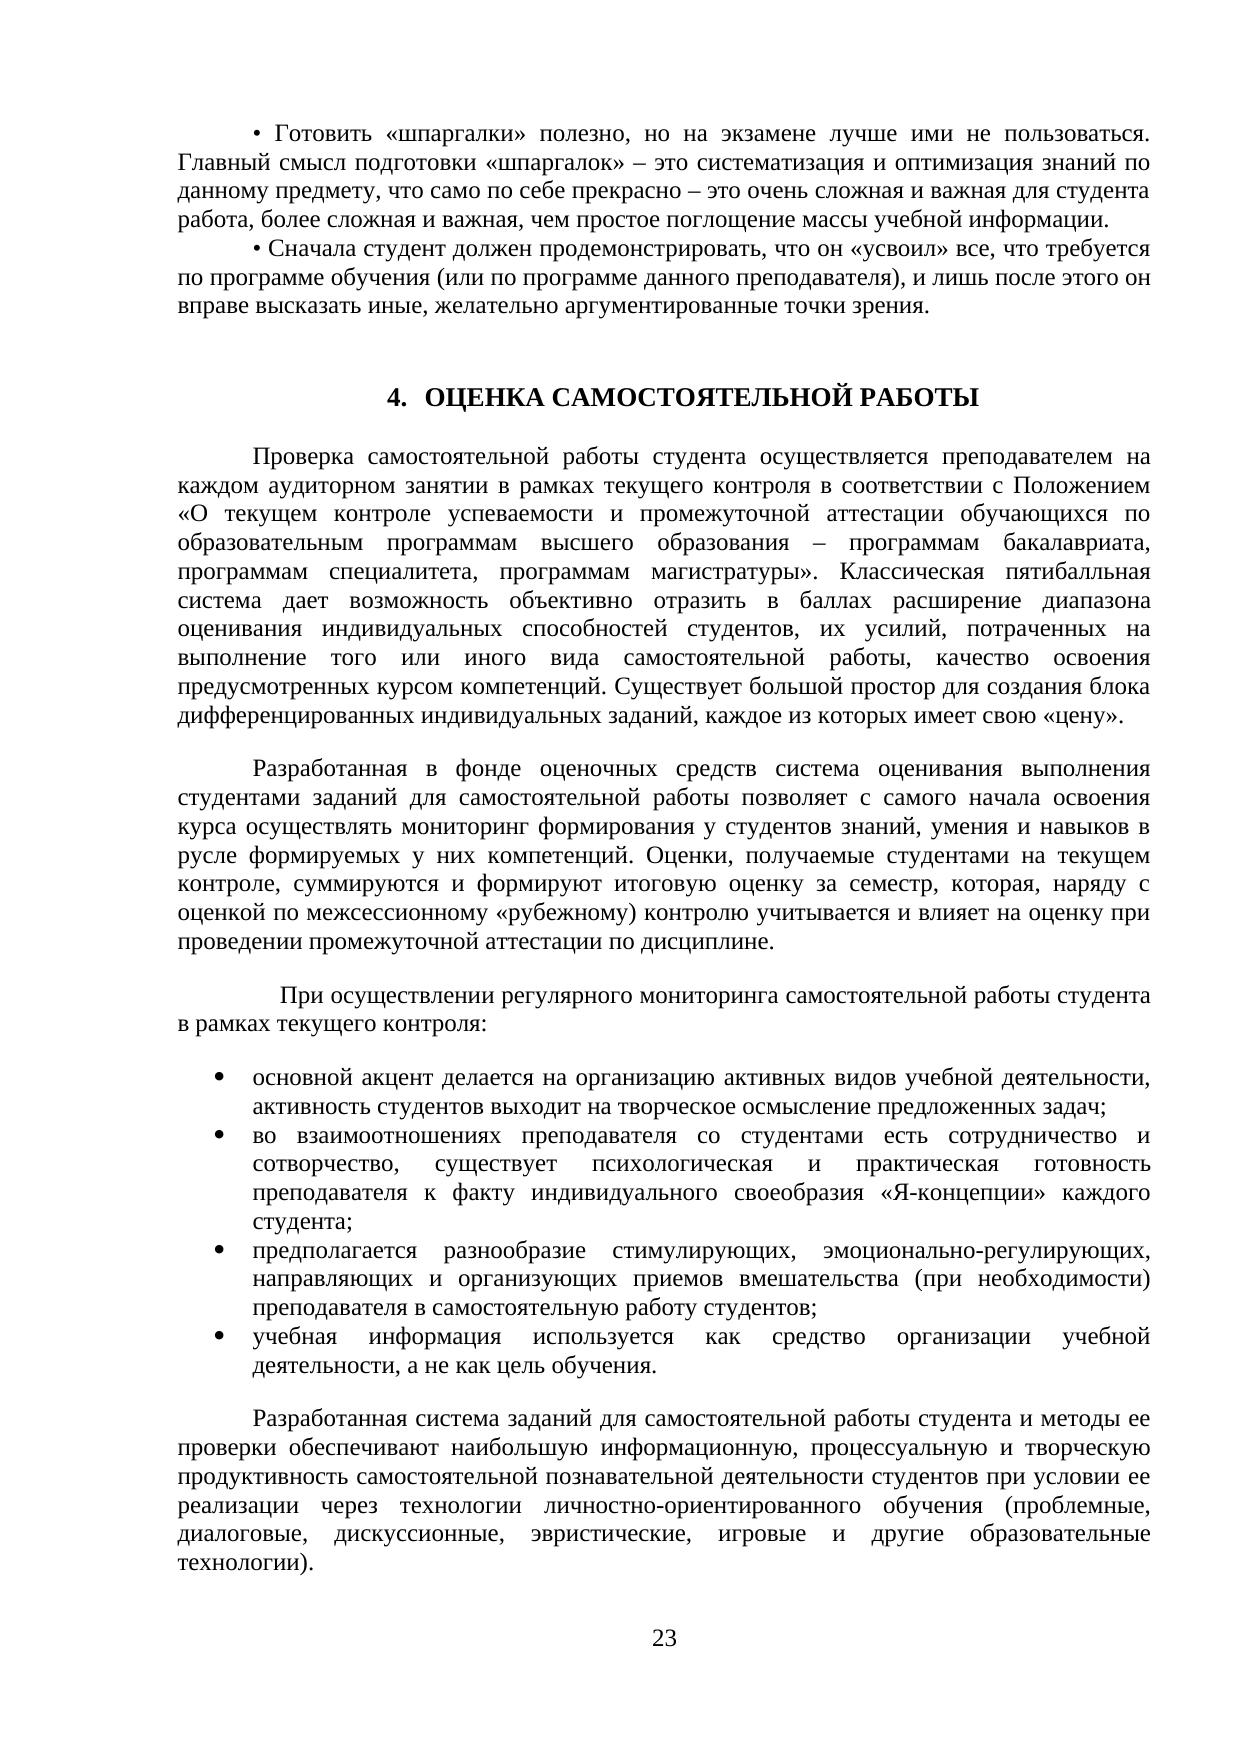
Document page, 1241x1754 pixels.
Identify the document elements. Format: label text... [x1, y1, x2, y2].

text • Сначала студент должен продемонстрировать, что он «усвоил» все, что требуется по программе обучения (или по программе данного преподавателя), и лишь после этого он вправе высказать иные, желательно аргументированные точки зрения. [177, 233, 1152, 319]
list во взаимоотношениях преподавателя со студентами есть сотрудничество и сотворчество, существует психологическая и практическая готовность преподавателя к факту индивидуального своеобразия «Я-концепции» каждого студента; [215, 1120, 1152, 1235]
list основной акцент делается на организацию активных видов учебной деятельности, активность студентов выходит на творческое осмысление предложенных задач; [215, 1062, 1152, 1120]
subtitle ОЦЕНКА САМОСТОЯТЕЛЬНОЙ РАБОТЫ [215, 381, 1152, 412]
text Проверка самостоятельной работы студента осуществляется преподавателем на каждом аудиторном занятии в рамках текущего контроля в соответствии с Положением «О текущем контроле успеваемости и промежуточной аттестации обучающихся по образовательным программам высшего образования – программам бакалавриата, программам специалитета, программам магистратуры». Классическая пятибалльная система дает возможность объективно отразить в баллах расширение диапазона оценивания индивидуальных способностей студентов, их усилий, потраченных на выполнение того или иного вида самостоятельной работы, качество освоения предусмотренных курсом компетенций. Существует большой простор для создания блока дифференцированных индивидуальных заданий, каждое из которых имеет свою «цену». [177, 441, 1152, 728]
list предполагается разнообразие стимулирующих, эмоционально-регулирующих, направляющих и организующих приемов вмешательства (при необходимости) преподавателя в самостоятельную работу студентов; [215, 1235, 1152, 1321]
text Разработанная в фонде оценочных средств система оценивания выполнения студентами заданий для самостоятельной работы позволяет с самого начала освоения курса осуществлять мониторинг формирования у студентов знаний, умения и навыков в русле формируемых у них компетенций. Оценки, получаемые студентами на текущем контроле, суммируются и формируют итоговую оценку за семестр, которая, наряду с оценкой по межсессионному «рубежному) контролю учитывается и влияет на оценку при проведении промежуточной аттестации по дисциплине. [177, 753, 1152, 955]
text Разработанная система заданий для самостоятельной работы студента и методы ее проверки обеспечивают наибольшую информационную, процессуальную и творческую продуктивность самостоятельной познавательной деятельности студентов при условии ее реализации через технологии личностно-ориентированного обучения (проблемные, диалоговые, дискуссионные, эвристические, игровые и другие образовательные технологии). [177, 1403, 1152, 1576]
list учебная информация используется как средство организации учебной деятельности, а не как цель обучения. [215, 1321, 1152, 1378]
text • Готовить «шпаргалки» полезно, но на экзамене лучше ими не пользоваться. Главный смысл подготовки «шпаргалок» – это систематизация и оптимизация знаний по данному предмету, что само по себе прекрасно – это очень сложная и важная для студента работа, более сложная и важная, чем простое поглощение массы учебной информации. [177, 118, 1152, 233]
text При осуществлении регулярного мониторинга самостоятельной работы студента в рамках текущего контроля: [177, 980, 1152, 1037]
